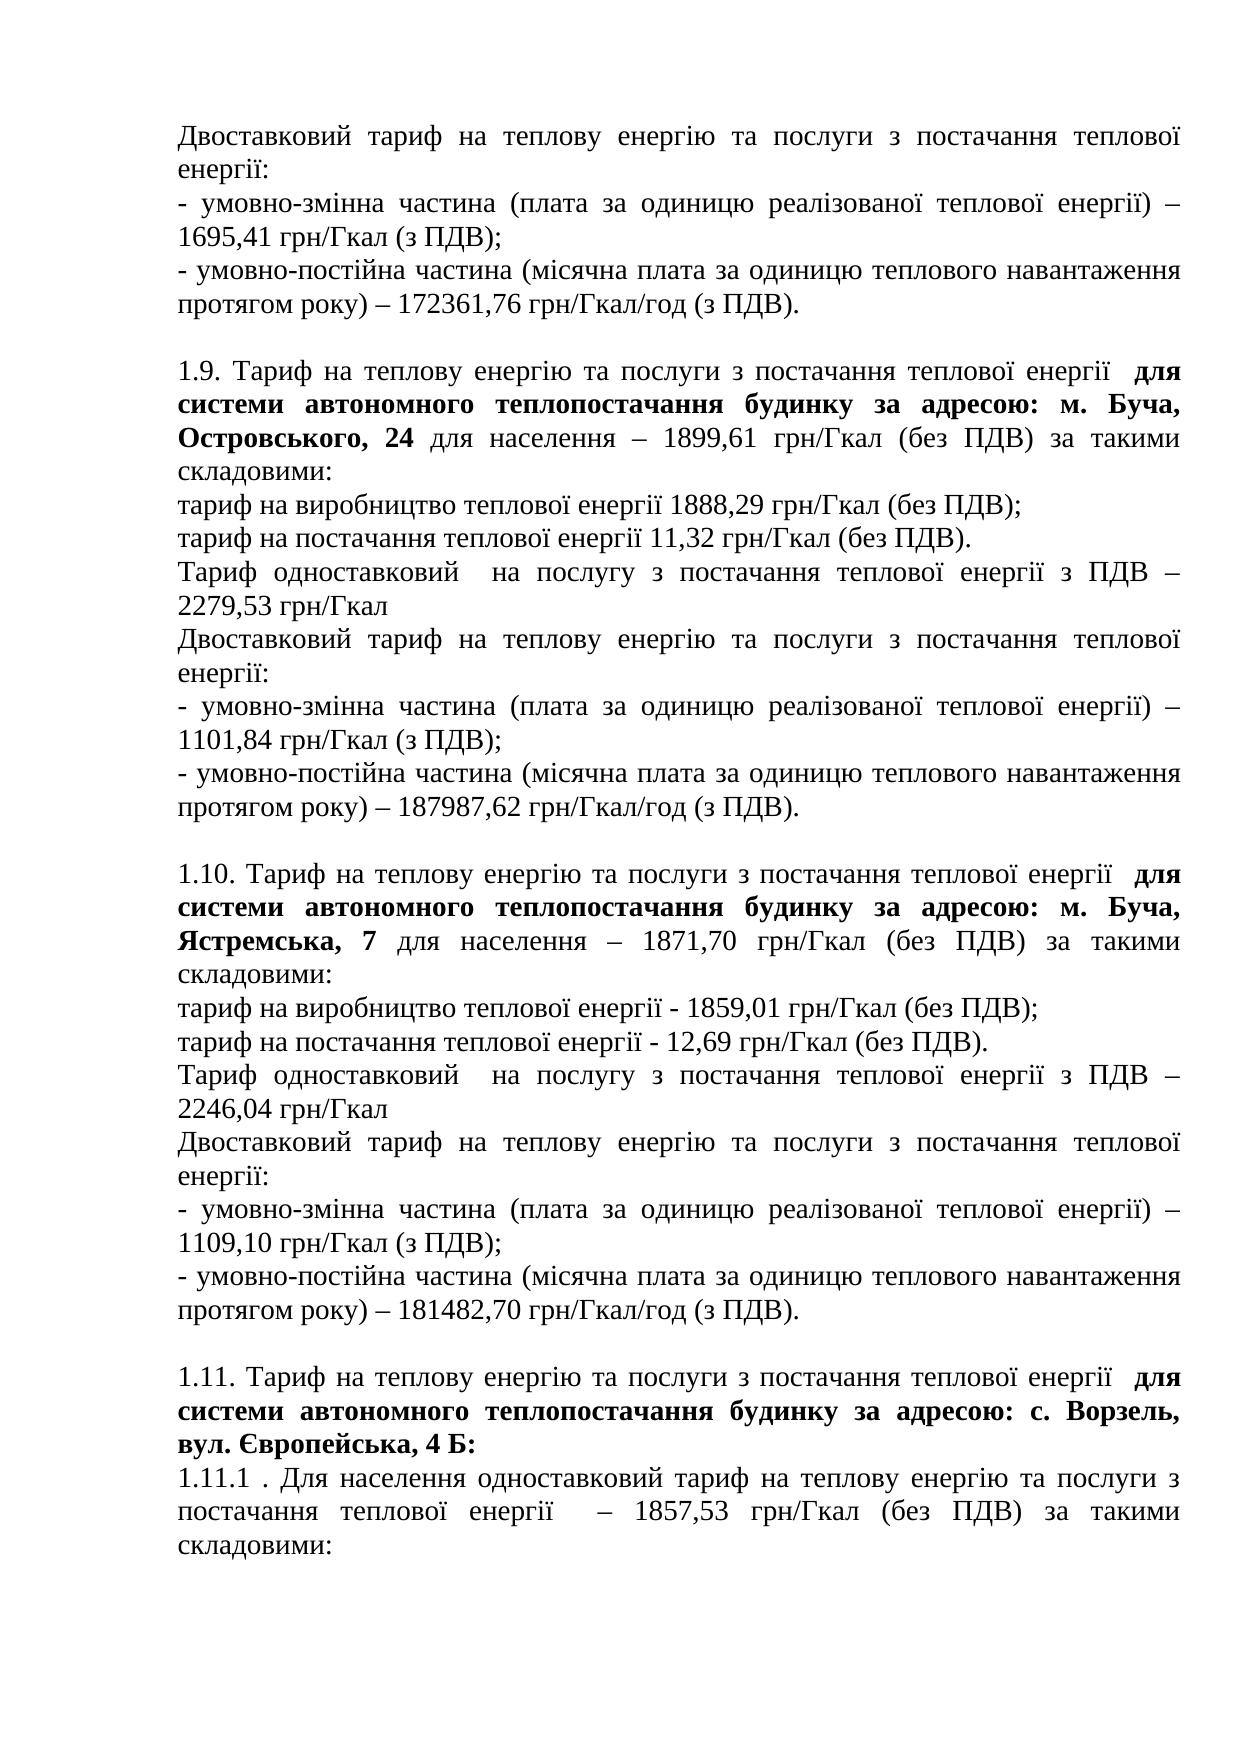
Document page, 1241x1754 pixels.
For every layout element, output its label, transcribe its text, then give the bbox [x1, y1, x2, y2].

text - умовно-змінна частина (плата за одиницю реалізованої теплової енергії) – 1695,41 грн/Гкал (з ПДВ); [177, 185, 1181, 252]
text тариф на постачання теплової енергії - 12,69 грн/Гкал (без ПДВ). [177, 1024, 1181, 1057]
text Тариф одноставковий на послугу з постачання теплової енергії з ПДВ – 2246,04 грн/Гкал [177, 1057, 1181, 1124]
text Двоставковий тариф на теплову енергію та послуги з постачання теплової енергії: [177, 1124, 1181, 1191]
text - умовно-змінна частина (плата за одиницю реалізованої теплової енергії) – 1109,10 грн/Гкал (з ПДВ); [177, 1191, 1181, 1258]
text - умовно-постійна частина (місячна плата за одиницю теплового навантаження протягом року) – 181482,70 грн/Гкал/год (з ПДВ). [177, 1258, 1181, 1326]
text 1.9. Тариф на теплову енергію та послуги з постачання теплової енергії для системи автономного теплопостачання будинку за адресою: м. Буча, Островського, 24 для населення – 1899,61 грн/Гкал (без ПДВ) за такими складовими: [177, 353, 1181, 487]
text - умовно-постійна частина (місячна плата за одиницю теплового навантаження протягом року) – 172361,76 грн/Гкал/год (з ПДВ). [177, 252, 1181, 319]
text 1.10. Тариф на теплову енергію та послуги з постачання теплової енергії для системи автономного теплопостачання будинку за адресою: м. Буча, Ястремська, 7 для населення – 1871,70 грн/Гкал (без ПДВ) за такими складовими: [177, 856, 1181, 990]
text тариф на виробництво теплової енергії 1888,29 грн/Гкал (без ПДВ); [177, 487, 1181, 521]
text - умовно-змінна частина (плата за одиницю реалізованої теплової енергії) – 1101,84 грн/Гкал (з ПДВ); [177, 688, 1181, 755]
text Двоставковий тариф на теплову енергію та послуги з постачання теплової енергії: [177, 621, 1181, 688]
text тариф на виробництво теплової енергії - 1859,01 грн/Гкал (без ПДВ); [177, 990, 1181, 1024]
text тариф на постачання теплової енергії 11,32 грн/Гкал (без ПДВ). [177, 521, 1181, 554]
text - умовно-постійна частина (місячна плата за одиницю теплового навантаження протягом року) – 187987,62 грн/Гкал/год (з ПДВ). [177, 755, 1181, 822]
text Тариф одноставковий на послугу з постачання теплової енергії з ПДВ – 2279,53 грн/Гкал [177, 554, 1181, 621]
text Двоставковий тариф на теплову енергію та послуги з постачання теплової енергії: [177, 118, 1181, 185]
text 1.11. Тариф на теплову енергію та послуги з постачання теплової енергії для системи автономного теплопостачання будинку за адресою: с. Ворзель, вул. Європейська, 4 Б: [177, 1359, 1181, 1460]
text 1.11.1 . Для населення одноставковий тариф на теплову енергію та послуги з постачання теплової енергії – 1857,53 грн/Гкал (без ПДВ) за такими складовими: [177, 1460, 1181, 1560]
